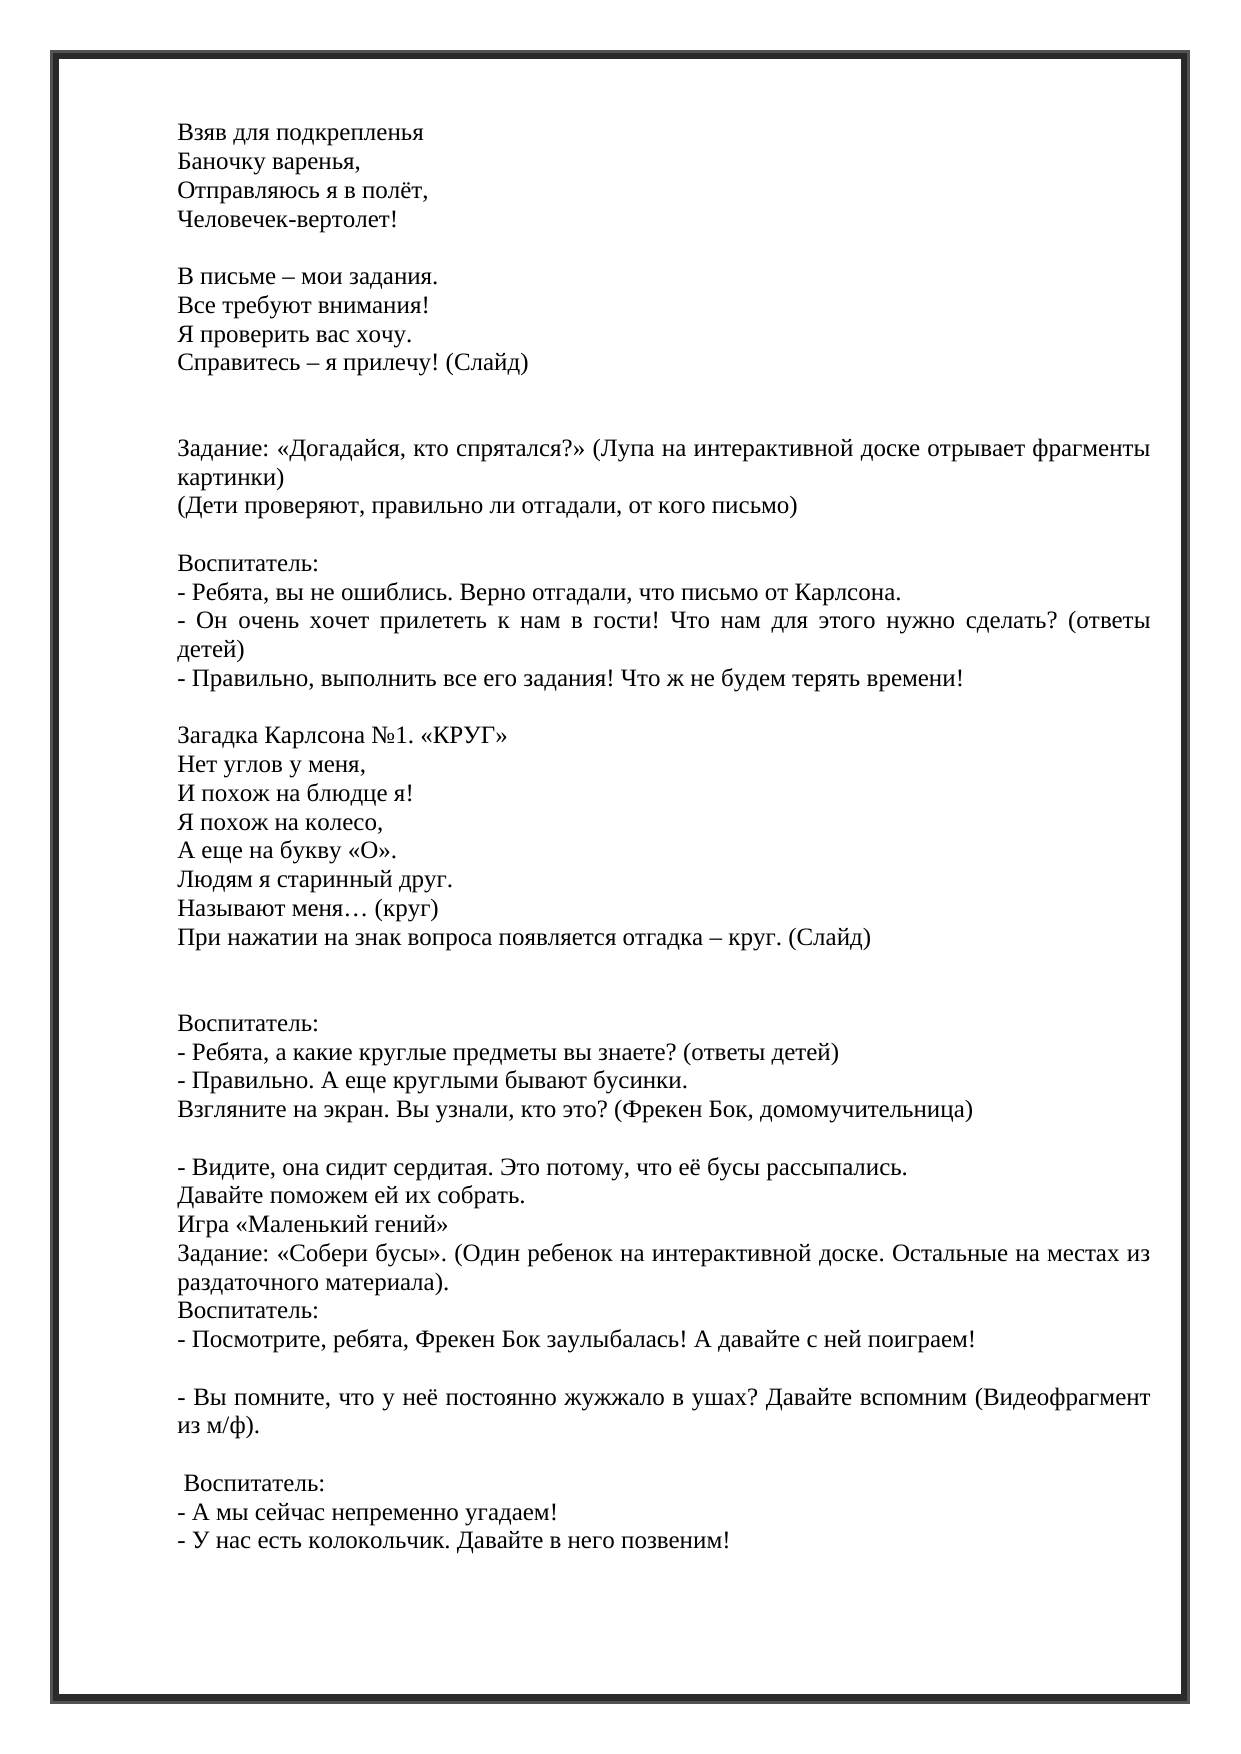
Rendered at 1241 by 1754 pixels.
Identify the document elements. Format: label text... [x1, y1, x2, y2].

text Нет углов у меня, [177, 749, 1152, 778]
text (Дети проверяют, правильно ли отгадали, от кого письмо) [177, 490, 1152, 519]
text Воспитатель: [177, 1468, 1152, 1497]
text Человечек-вертолет! [177, 204, 1152, 232]
text Игра «Маленький гений» [177, 1209, 1152, 1238]
text - У нас есть колокольчик. Давайте в него позвеним! [177, 1525, 1152, 1554]
text - Ребята, вы не ошиблись. Верно отгадали, что письмо от Карлсона. [177, 577, 1152, 605]
text Давайте поможем ей их собрать. [177, 1180, 1152, 1209]
text - Правильно, выполнить все его задания! Что ж не будем терять времени! [177, 663, 1152, 692]
text Называют меня… (круг) [177, 893, 1152, 922]
text Я похож на колесо, [177, 807, 1152, 835]
text Воспитатель: [177, 1295, 1152, 1324]
text Все требуют внимания! [177, 290, 1152, 319]
text - А мы сейчас непременно угадаем! [177, 1497, 1152, 1525]
text Людям я старинный друг. [177, 864, 1152, 893]
text При нажатии на знак вопроса появляется отгадка – круг. (Слайд) [177, 922, 1152, 950]
text Задание: «Догадайся, кто спрятался?» (Лупа на интерактивной доске отрывает фрагменты картинки) [177, 433, 1152, 490]
text И похож на блюдце я! [177, 778, 1152, 807]
text Взяв для подкрепленья [177, 117, 1152, 146]
text - Вы помните, что у неё постоянно жужжало в ушах? Давайте вспомним (Видеофрагмент из м/ф). [177, 1382, 1152, 1439]
text Воспитатель: [177, 1008, 1152, 1037]
text Взгляните на экран. Вы узнали, кто это? (Фрекен Бок, домомучительница) [177, 1094, 1152, 1123]
text А еще на букву «О». [177, 835, 1152, 864]
text - Ребята, а какие круглые предметы вы знаете? (ответы детей) [177, 1037, 1152, 1065]
text Отправляюсь я в полёт, [177, 175, 1152, 204]
text - Посмотрите, ребята, Фрекен Бок заулыбалась! А давайте с ней поиграем! [177, 1324, 1152, 1353]
text Задание: «Собери бусы». (Один ребенок на интерактивной доске. Остальные на местах из раздаточного материала). [177, 1238, 1152, 1295]
text - Он очень хочет прилететь к нам в гости! Что нам для этого нужно сделать? (ответы детей) [177, 605, 1152, 663]
text Баночку варенья, [177, 146, 1152, 175]
text Справитесь – я прилечу! (Слайд) [177, 347, 1152, 376]
text Загадка Карлсона №1. «КРУГ» [177, 720, 1152, 749]
text Я проверить вас хочу. [177, 319, 1152, 347]
text В письме – мои задания. [177, 261, 1152, 290]
text Воспитатель: [177, 548, 1152, 577]
text - Правильно. А еще круглыми бывают бусинки. [177, 1065, 1152, 1094]
text - Видите, она сидит сердитая. Это потому, что её бусы рассыпались. [177, 1152, 1152, 1180]
